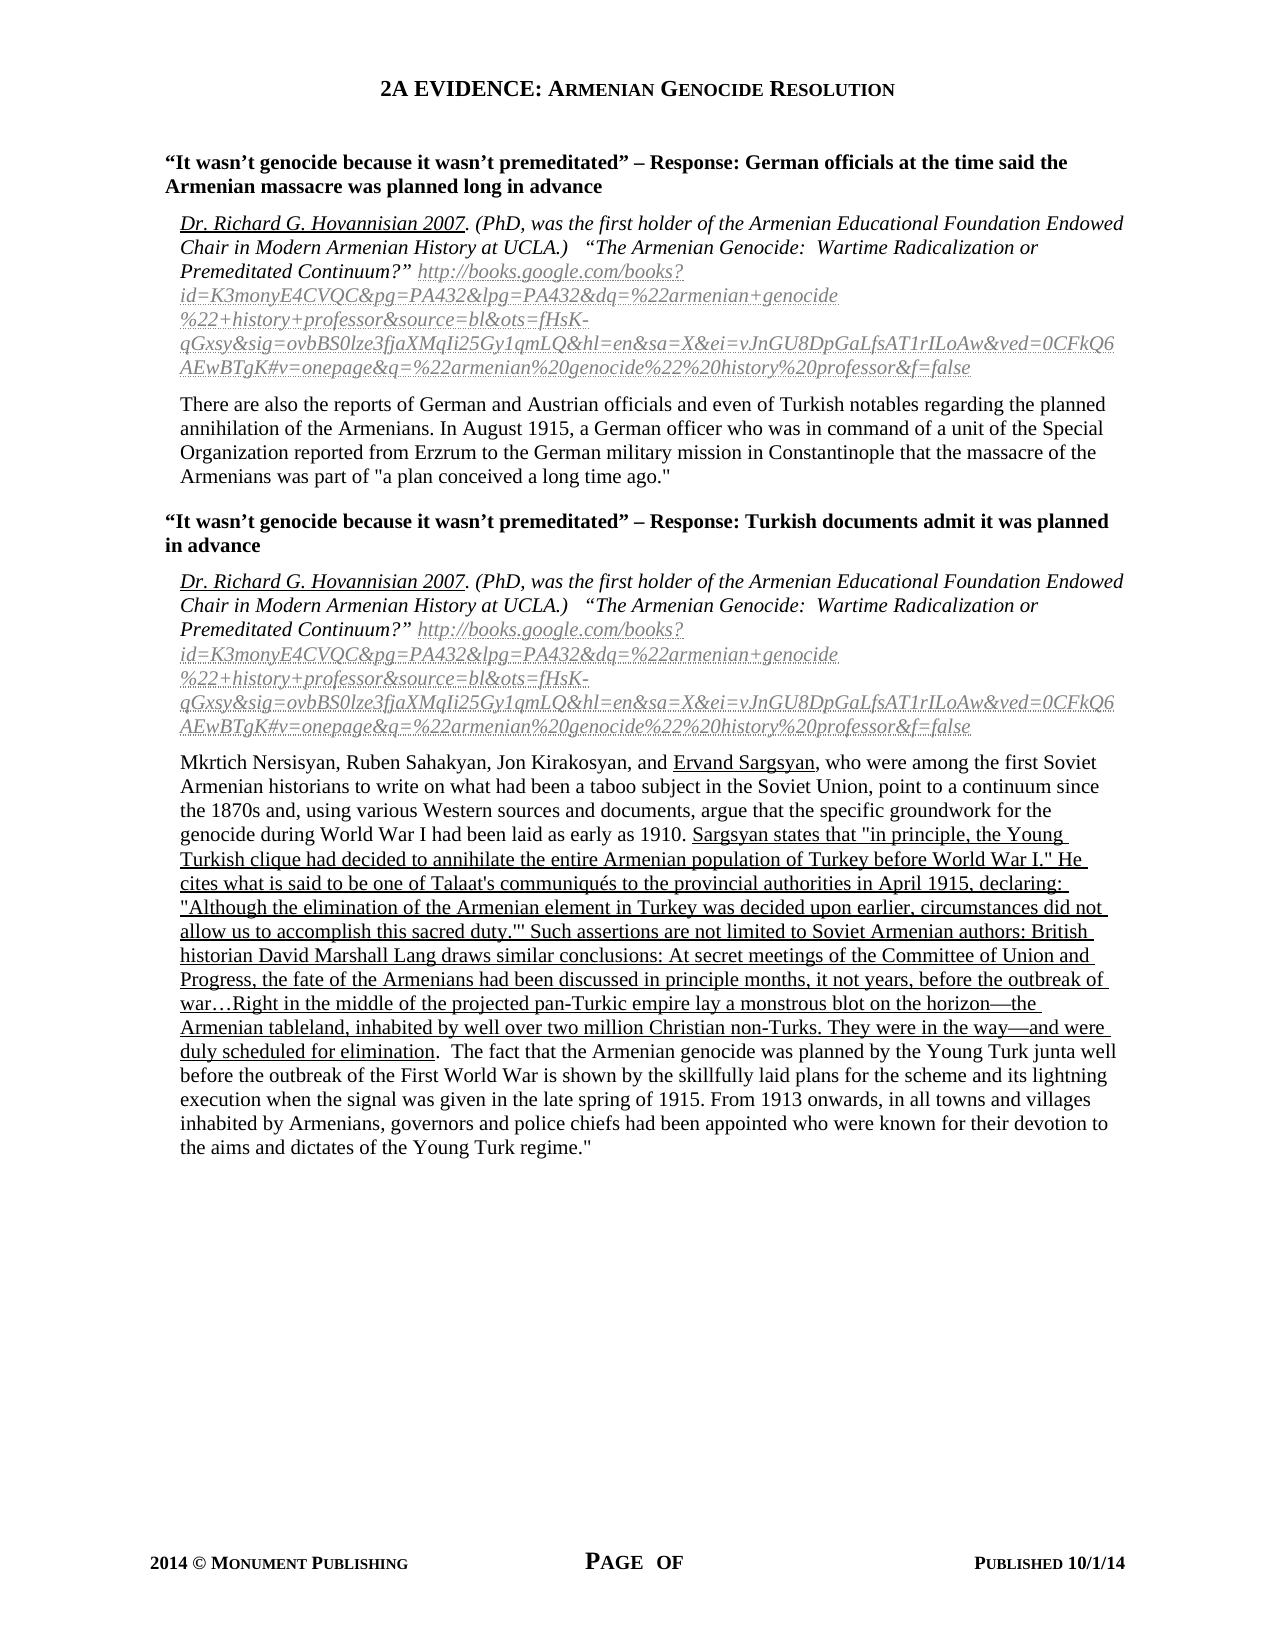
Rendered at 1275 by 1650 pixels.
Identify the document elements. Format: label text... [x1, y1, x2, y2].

text Dr. Richard G. Hovannisian 2007. (PhD, was the first holder of the Armenian Educational Foundation Endowed Chair in Modern Armenian History at UCLA.) “The Armenian Genocide: Wartime Radicalization or Premeditated Continuum?” http://books.google.com/books?id=K3monyE4CVQC&pg=PA432&lpg=PA432&dq=%22armenian+genocide%22+history+professor&source=bl&ots=fHsK-qGxsy&sig=ovbBS0lze3fjaXMqIi25Gy1qmLQ&hl=en&sa=X&ei=vJnGU8DpGaLfsAT1rILoAw&ved=0CFkQ6AEwBTgK#v=onepage&q=%22armenian%20genocide%22%20history%20professor&f=false [180, 211, 1125, 379]
text Dr. Richard G. Hovannisian 2007. (PhD, was the first holder of the Armenian Educational Foundation Endowed Chair in Modern Armenian History at UCLA.) “The Armenian Genocide: Wartime Radicalization or Premeditated Continuum?” http://books.google.com/books?id=K3monyE4CVQC&pg=PA432&lpg=PA432&dq=%22armenian+genocide%22+history+professor&source=bl&ots=fHsK-qGxsy&sig=ovbBS0lze3fjaXMqIi25Gy1qmLQ&hl=en&sa=X&ei=vJnGU8DpGaLfsAT1rILoAw&ved=0CFkQ6AEwBTgK#v=onepage&q=%22armenian%20genocide%22%20history%20professor&f=false [180, 569, 1125, 738]
text Mkrtich Nersisyan, Ruben Sahakyan, Jon Kirakosyan, and Ervand Sargsyan, who were among the first Soviet Armenian historians to write on what had been a taboo subject in the Soviet Union, point to a continuum since the 1870s and, using various Western sources and documents, argue that the specific groundwork for the genocide during World War I had been laid as early as 1910. Sargsyan states that "in principle, the Young Turkish clique had decided to annihilate the entire Armenian population of Turkey before World War I." He cites what is said to be one of Talaat's communiqués to the provincial authorities in April 1915, declaring: "Although the elimination of the Armenian element in Turkey was decided upon earlier, circumstances did not allow us to accomplish this sacred duty."' Such assertions are not limited to Soviet Armenian authors: British historian David Marshall Lang draws similar conclusions: At secret meetings of the Committee of Union and Progress, the fate of the Armenians had been discussed in principle months, it not years, before the outbreak of war…Right in the middle of the projected pan-Turkic empire lay a monstrous blot on the horizon—the Armenian tableland, inhabited by well over two million Christian non-Turks. They were in the way—and were duly scheduled for elimination. The fact that the Armenian genocide was planned by the Young Turk junta well before the outbreak of the First World War is shown by the skillfully laid plans for the scheme and its lightning execution when the signal was given in the late spring of 1915. From 1913 onwards, in all towns and villages inhabited by Armenians, governors and police chiefs had been appointed who were known for their devotion to the aims and dictates of the Young Turk regime." [180, 750, 1125, 1159]
text “It wasn’t genocide because it wasn’t premeditated” – Response: German officials at the time said the Armenian massacre was planned long in advance [165, 150, 1125, 198]
text There are also the reports of German and Austrian officials and even of Turkish notables regarding the planned annihilation of the Armenians. In August 1915, a German officer who was in command of a unit of the Special Organization reported from Erzrum to the German military mission in Constantinople that the massacre of the Armenians was part of "a plan conceived a long time ago." [180, 392, 1125, 488]
text “It wasn’t genocide because it wasn’t premeditated” – Response: Turkish documents admit it was planned in advance [165, 509, 1125, 557]
